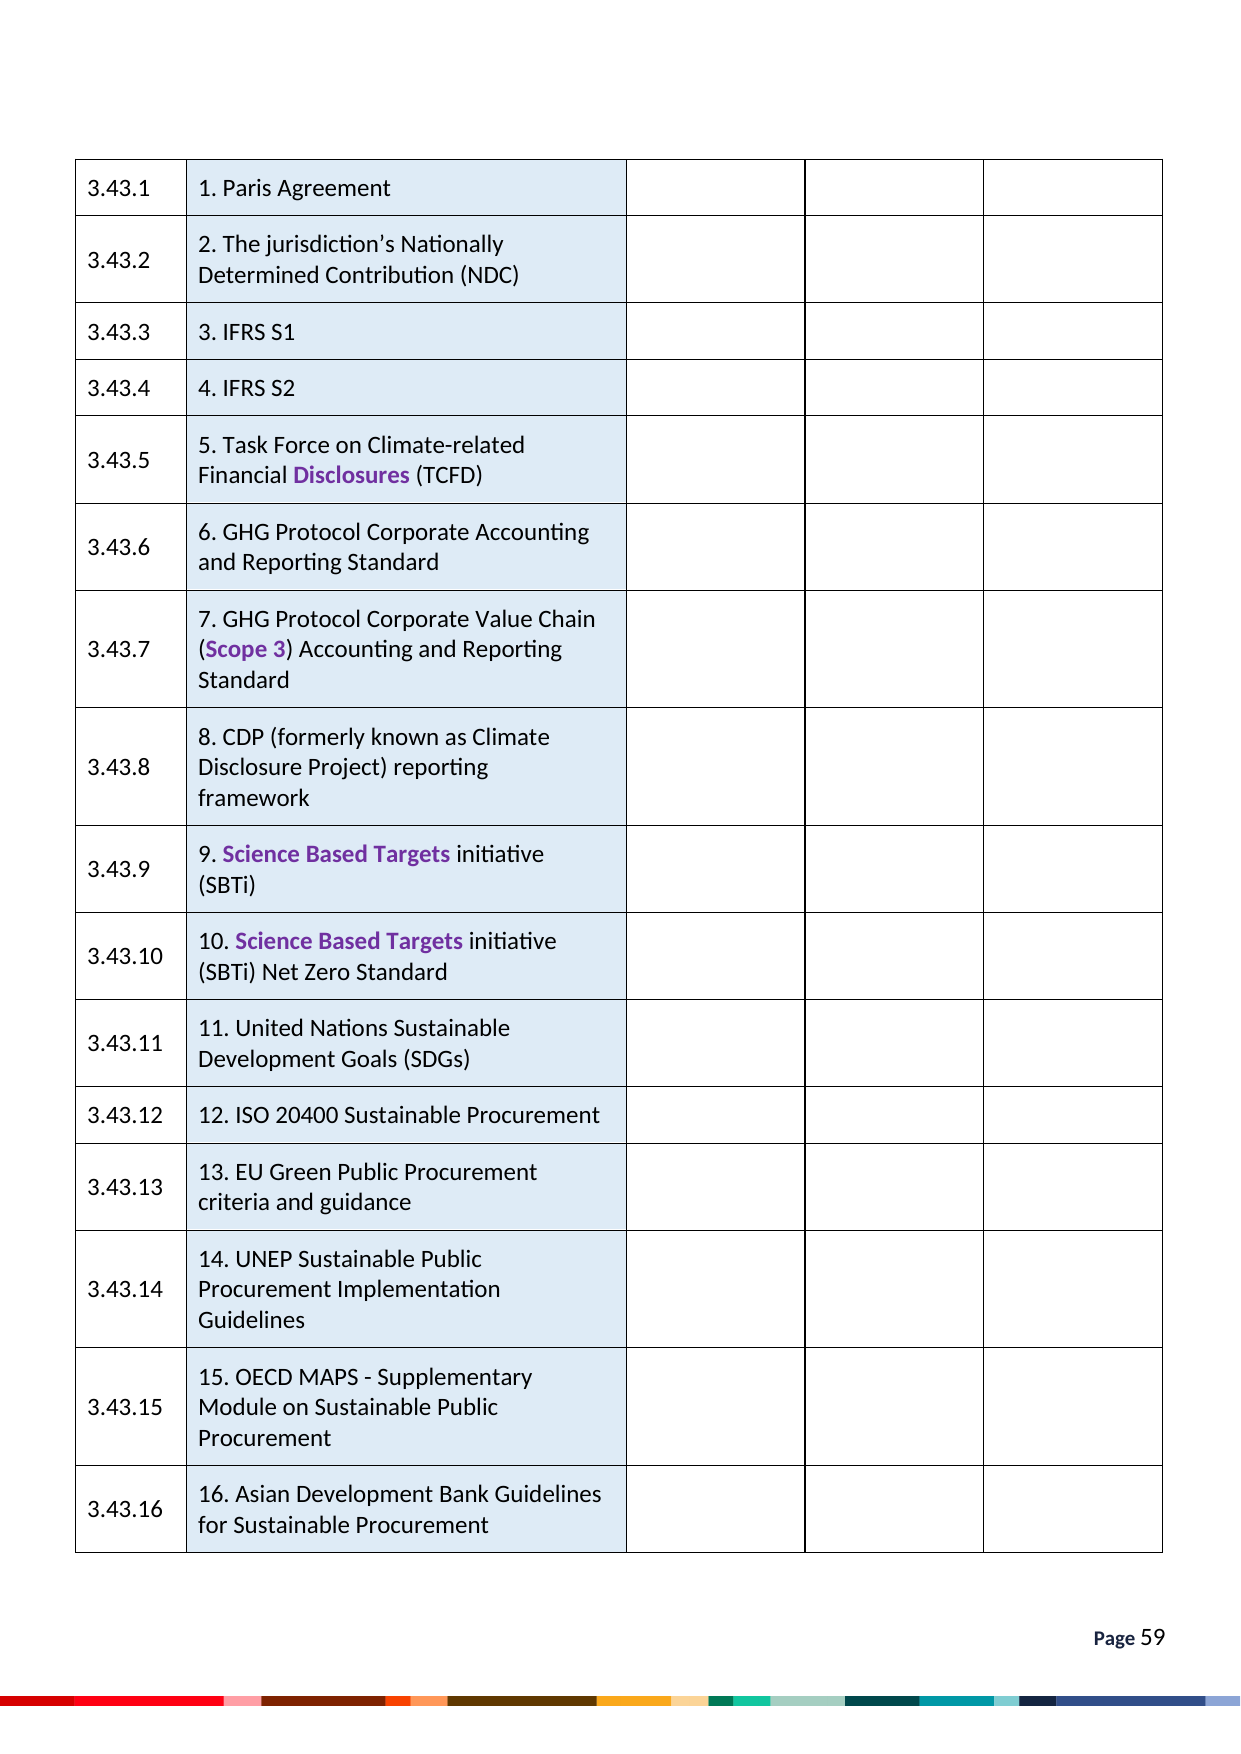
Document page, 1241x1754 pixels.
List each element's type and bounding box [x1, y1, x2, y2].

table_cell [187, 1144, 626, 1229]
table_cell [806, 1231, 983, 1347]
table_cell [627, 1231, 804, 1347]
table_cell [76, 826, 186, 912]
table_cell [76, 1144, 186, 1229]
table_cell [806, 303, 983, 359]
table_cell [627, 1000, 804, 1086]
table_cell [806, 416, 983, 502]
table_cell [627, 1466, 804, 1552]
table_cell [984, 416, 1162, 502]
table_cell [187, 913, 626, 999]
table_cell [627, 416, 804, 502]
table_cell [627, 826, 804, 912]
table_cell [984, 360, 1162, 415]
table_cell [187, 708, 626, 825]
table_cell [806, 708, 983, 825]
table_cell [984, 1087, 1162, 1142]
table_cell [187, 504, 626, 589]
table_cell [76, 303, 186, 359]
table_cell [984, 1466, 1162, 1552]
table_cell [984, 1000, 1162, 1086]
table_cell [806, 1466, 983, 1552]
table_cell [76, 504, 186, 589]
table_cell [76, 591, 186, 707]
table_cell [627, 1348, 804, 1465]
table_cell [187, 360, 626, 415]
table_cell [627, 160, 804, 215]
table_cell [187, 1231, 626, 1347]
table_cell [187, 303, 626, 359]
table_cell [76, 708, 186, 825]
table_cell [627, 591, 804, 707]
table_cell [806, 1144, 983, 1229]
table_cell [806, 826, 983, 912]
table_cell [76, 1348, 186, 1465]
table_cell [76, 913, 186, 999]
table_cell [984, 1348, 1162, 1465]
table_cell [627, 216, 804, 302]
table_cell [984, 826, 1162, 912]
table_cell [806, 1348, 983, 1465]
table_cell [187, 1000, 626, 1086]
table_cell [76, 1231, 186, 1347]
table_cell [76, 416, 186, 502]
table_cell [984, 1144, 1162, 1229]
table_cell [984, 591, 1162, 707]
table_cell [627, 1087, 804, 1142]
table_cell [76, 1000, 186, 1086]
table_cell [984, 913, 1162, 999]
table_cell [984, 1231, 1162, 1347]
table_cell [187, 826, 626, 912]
picture [0, 1696, 1241, 1706]
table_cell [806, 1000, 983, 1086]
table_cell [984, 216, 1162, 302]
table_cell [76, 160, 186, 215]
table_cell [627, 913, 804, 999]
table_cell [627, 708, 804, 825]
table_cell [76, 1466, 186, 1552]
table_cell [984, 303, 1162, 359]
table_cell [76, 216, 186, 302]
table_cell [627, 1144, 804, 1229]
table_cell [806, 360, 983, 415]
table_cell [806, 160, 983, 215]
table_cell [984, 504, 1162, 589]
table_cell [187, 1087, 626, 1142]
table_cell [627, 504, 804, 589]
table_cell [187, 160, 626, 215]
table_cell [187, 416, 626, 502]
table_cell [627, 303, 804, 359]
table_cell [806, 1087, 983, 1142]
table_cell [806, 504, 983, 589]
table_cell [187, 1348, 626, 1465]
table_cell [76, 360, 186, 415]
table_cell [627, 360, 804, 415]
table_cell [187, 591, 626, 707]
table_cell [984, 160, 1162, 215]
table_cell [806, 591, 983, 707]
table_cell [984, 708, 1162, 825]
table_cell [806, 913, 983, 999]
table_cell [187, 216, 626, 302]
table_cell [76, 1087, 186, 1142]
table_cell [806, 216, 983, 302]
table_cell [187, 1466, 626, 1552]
